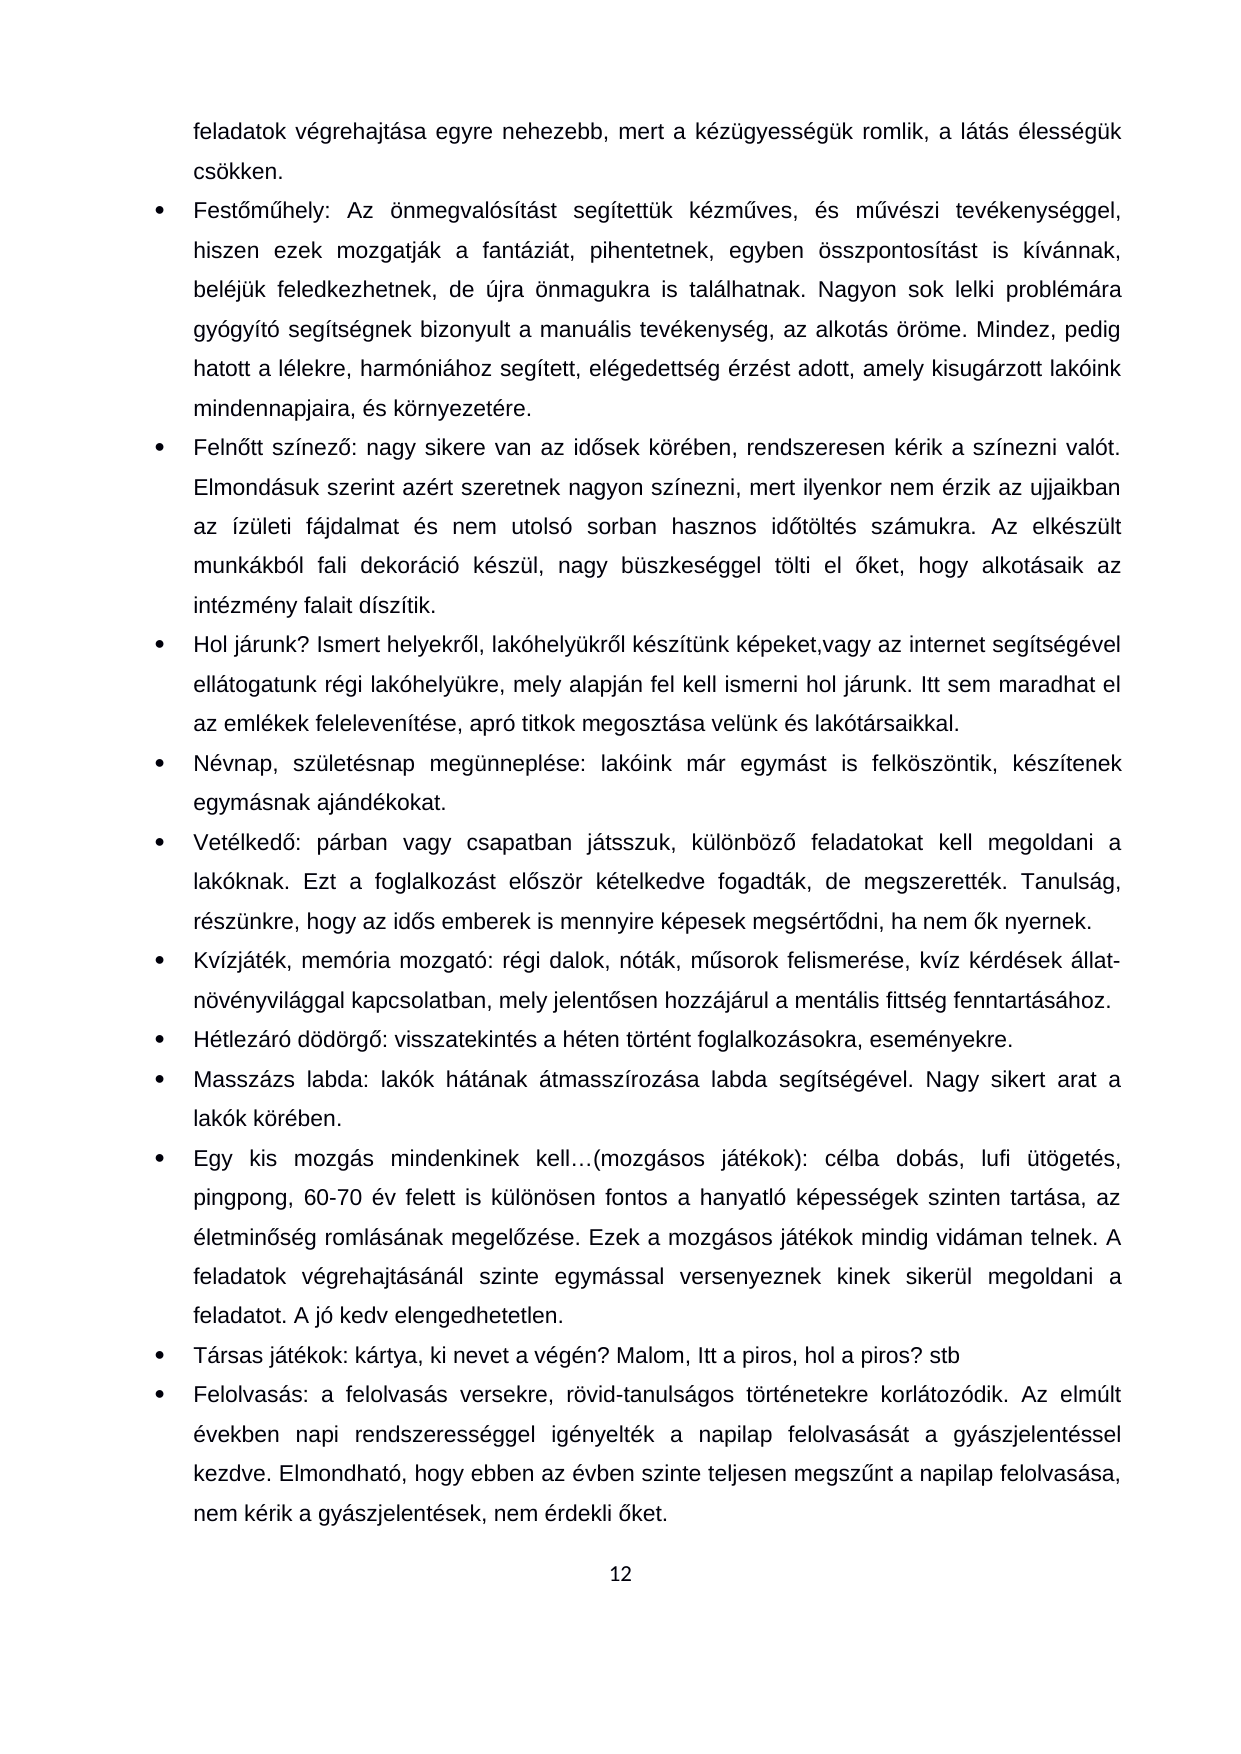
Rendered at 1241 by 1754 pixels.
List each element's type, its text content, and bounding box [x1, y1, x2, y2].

list Vetélkedő: párban vagy csapatban játsszuk, különböző feladatokat kell megoldani a lakóknak. Ezt a foglalkozást először kételkedve fogadták, de megszerették. Tanulság, részünkre, hogy az idős emberek is mennyire képesek megsértődni, ha nem ők nyernek. [156, 829, 1122, 934]
list Felnőtt színező: nagy sikere van az idősek körében, rendszeresen kérik a színezni valót. Elmondásuk szerint azért szeretnek nagyon színezni, mert ilyenkor nem érzik az ujjaikban az ízületi fájdalmat és nem utolsó sorban hasznos időtöltés számukra. Az elkészült munkákból fali dekoráció készül, nagy büszkeséggel tölti el őket, hogy alkotásaik az intézmény falait díszítik. [156, 434, 1122, 618]
list Névnap, születésnap megünneplése: lakóink már egymást is felköszöntik, készítenek egymásnak ajándékokat. [156, 750, 1122, 816]
list Egy kis mozgás mindenkinek kell…(mozgásos játékok): célba dobás, lufi ütögetés, pingpong, 60-70 év felett is különösen fontos a hanyatló képességek szinten tartása, az életminőség romlásának megelőzése. Ezek a mozgásos játékok mindig vidáman telnek. A feladatok végrehajtásánál szinte egymással versenyeznek kinek sikerül megoldani a feladatot. A jó kedv elengedhetetlen. [156, 1144, 1122, 1329]
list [156, 118, 1122, 184]
list Hol járunk? Ismert helyekről, lakóhelyükről készítünk képeket,vagy az internet segítségével ellátogatunk régi lakóhelyükre, mely alapján fel kell ismerni hol járunk. Itt sem maradhat el az emlékek felelevenítése, apró titkok megosztása velünk és lakótársaikkal. [156, 631, 1122, 737]
list Masszázs labda: lakók hátának átmasszírozása labda segítségével. Nagy sikert arat a lakók körében. [156, 1066, 1122, 1131]
list Kvízjáték, memória mozgató: régi dalok, nóták, műsorok felismerése, kvíz kérdések állat-növényvilággal kapcsolatban, mely jelentősen hozzájárul a mentális fittség fenntartásához. [156, 947, 1122, 1013]
list Festőműhely: Az önmegvalósítást segítettük kézműves, és művészi tevékenységgel, hiszen ezek mozgatják a fantáziát, pihentetnek, egyben összpontosítást is kívánnak, beléjük feledkezhetnek, de újra önmagukra is találhatnak. Nagyon sok lelki problémára gyógyító segítségnek bizonyult a manuális tevékenység, az alkotás öröme. Mindez, pedig hatott a lélekre, harmóniához segített, elégedettség érzést adott, amely kisugárzott lakóink mindennapjaira, és környezetére. [156, 197, 1122, 421]
list Felolvasás: a felolvasás versekre, rövid-tanulságos történetekre korlátozódik. Az elmúlt években napi rendszerességgel igényelték a napilap felolvasását a gyászjelentéssel kezdve. Elmondható, hogy ebben az évben szinte teljesen megszűnt a napilap felolvasása, nem kérik a gyászjelentések, nem érdekli őket. [156, 1381, 1122, 1526]
list Társas játékok: kártya, ki nevet a végén? Malom, Itt a piros, hol a piros? stb [156, 1342, 1122, 1368]
list Hétlezáró dödörgő: visszatekintés a héten történt foglalkozásokra, eseményekre. [156, 1026, 1122, 1052]
